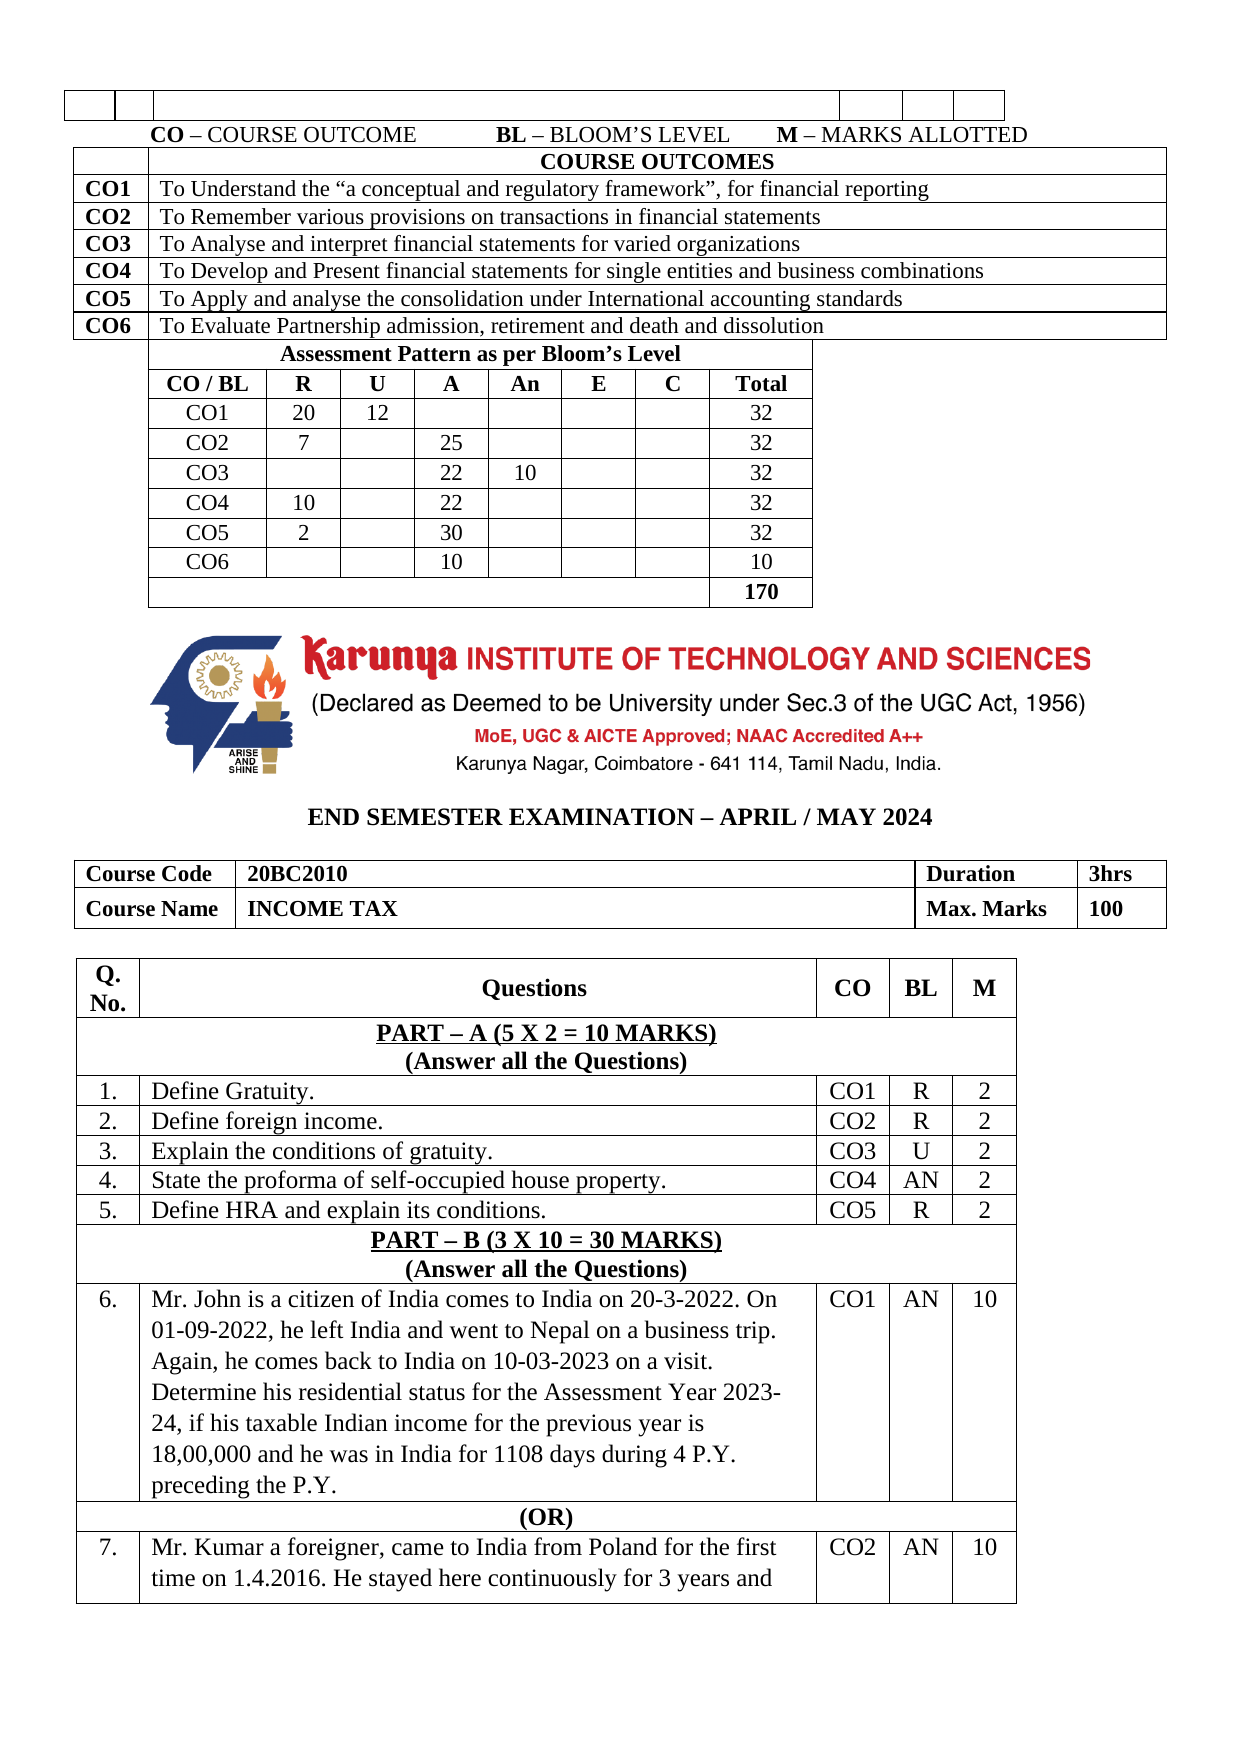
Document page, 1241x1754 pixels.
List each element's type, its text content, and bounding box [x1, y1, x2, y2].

table_cell Mr. John is a citizen of India comes to India on 20-3-2022. On 01-09-2022, he left India and went to Nepal on a business trip. Again, he comes back to India on 10-03-2023 on a visit. Determine his residential status for the Assessment Year 2023-24, if his taxable Indian income for the previous year is 18,00,000 and he was in India for 1108 days during 4 P.Y. preceding the P.Y. [140, 1284, 816, 1501]
table_cell R [890, 1076, 952, 1105]
table_cell 32 [710, 489, 812, 517]
table_cell To Apply and analyse the consolidation under International accounting standards [149, 285, 1166, 311]
table_cell [562, 489, 635, 517]
table_cell CO3 [74, 230, 148, 257]
table_cell 2 [953, 1166, 1016, 1194]
table_cell [267, 459, 340, 488]
table_cell 32 [710, 399, 812, 428]
table_cell Define HRA and explain its conditions. [140, 1195, 816, 1224]
table_cell Course Name [75, 888, 235, 928]
table_cell 1. [77, 1076, 139, 1105]
table_cell [562, 459, 635, 488]
table_header 3hrs [1078, 861, 1166, 887]
table_cell CO1 [817, 1076, 889, 1105]
table_cell [341, 548, 414, 577]
table_cell 10 [953, 1284, 1016, 1501]
table_cell CO2 [149, 429, 266, 458]
text END SEMESTER EXAMINATION – APRIL / MAY 2024 [150, 802, 1090, 831]
table_cell To Evaluate Partnership admission, retirement and death and dissolution [149, 313, 1166, 339]
table_cell 7 [267, 429, 340, 458]
table_cell 2 [953, 1076, 1016, 1105]
table_header Questions [140, 959, 816, 1017]
table_cell To Understand the “a conceptual and regulatory framework”, for financial reporting [149, 175, 1166, 202]
table_header Q. No. [77, 959, 139, 1017]
table_cell CO6 [74, 313, 148, 339]
table_cell 30 [415, 519, 488, 547]
table_cell 5. [77, 1195, 139, 1224]
table_cell R [890, 1195, 952, 1224]
table_cell [954, 91, 1004, 119]
table_cell 10 [415, 548, 488, 577]
table_header Course Code [75, 861, 235, 887]
table_cell An [489, 370, 561, 398]
table_cell 10 [710, 548, 812, 577]
table_header 20BC2010 [236, 861, 914, 887]
table_cell CO2 [817, 1532, 889, 1603]
table_cell [341, 459, 414, 488]
table_header Duration [916, 861, 1077, 887]
table_cell CO2 [817, 1106, 889, 1135]
table_cell CO6 [149, 548, 266, 577]
table_cell CO4 [149, 489, 266, 517]
table_cell State the proforma of self-occupied house property. [140, 1166, 816, 1194]
table_cell [636, 459, 709, 488]
table_cell 25 [415, 429, 488, 458]
table_cell [489, 519, 561, 547]
table_cell (OR) [77, 1502, 1016, 1531]
table_cell PART – B (3 X 10 = 30 MARKS) (Answer all the Questions) [77, 1225, 1016, 1283]
table_cell [636, 399, 709, 428]
table_cell [489, 429, 561, 458]
table_cell [562, 519, 635, 547]
table_cell [341, 429, 414, 458]
table_cell CO5 [817, 1195, 889, 1224]
table_cell 20 [267, 399, 340, 428]
table_cell 32 [710, 429, 812, 458]
table_cell 10 [489, 459, 561, 488]
table_cell [562, 399, 635, 428]
table_cell [149, 578, 709, 607]
table_cell [415, 399, 488, 428]
table_header [74, 148, 148, 174]
table_cell 4. [77, 1166, 139, 1194]
table_cell 2 [953, 1195, 1016, 1224]
table_cell [840, 91, 902, 119]
table_cell [636, 429, 709, 458]
table_cell [341, 489, 414, 517]
table_cell [489, 399, 561, 428]
table_cell 32 [710, 519, 812, 547]
table_cell 7. [77, 1532, 139, 1603]
table_cell CO1 [149, 399, 266, 428]
table_cell AN [890, 1166, 952, 1194]
table_cell 2. [77, 1106, 139, 1135]
table_cell 10 [953, 1532, 1016, 1603]
table_cell CO2 [74, 203, 148, 229]
table_cell CO1 [74, 175, 148, 202]
table_cell AN [890, 1532, 952, 1603]
table_cell R [267, 370, 340, 398]
table_cell To Analyse and interpret financial statements for varied organizations [149, 230, 1166, 257]
table_cell 170 [710, 578, 812, 607]
table_header M [953, 959, 1016, 1017]
table_cell [341, 519, 414, 547]
table_cell Explain the conditions of gratuity. [140, 1136, 816, 1164]
table_cell 22 [415, 459, 488, 488]
table_cell [636, 489, 709, 517]
table_cell CO3 [149, 459, 266, 488]
table_cell 6. [77, 1284, 139, 1501]
table_cell Total [710, 370, 812, 398]
table_cell [489, 548, 561, 577]
table_cell 12 [341, 399, 414, 428]
table_header COURSE OUTCOMES [149, 148, 1166, 174]
table_cell CO1 [817, 1284, 889, 1501]
table_cell [267, 548, 340, 577]
table_cell CO / BL [149, 370, 266, 398]
table_cell 2 [953, 1136, 1016, 1164]
table_cell A [415, 370, 488, 398]
table_cell 100 [1078, 888, 1166, 928]
table_cell U [890, 1136, 952, 1164]
table_cell 2 [267, 519, 340, 547]
table_header BL [890, 959, 952, 1017]
table_cell R [890, 1106, 952, 1135]
table_cell [636, 519, 709, 547]
table_cell [154, 91, 839, 119]
table_cell To Develop and Present financial statements for single entities and business combinations [149, 258, 1166, 284]
table_cell [562, 429, 635, 458]
table_cell E [562, 370, 635, 398]
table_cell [140, 1532, 816, 1603]
table_cell 32 [710, 459, 812, 488]
table_cell [65, 91, 114, 119]
table_cell 2 [953, 1106, 1016, 1135]
table_cell [489, 489, 561, 517]
table_cell To Remember various provisions on transactions in financial statements [149, 203, 1166, 229]
table_header CO [817, 959, 889, 1017]
table_cell [903, 91, 953, 119]
table_cell Assessment Pattern as per Bloom’s Level [149, 340, 812, 368]
table_cell [116, 91, 153, 119]
table_cell 3. [77, 1136, 139, 1164]
table_cell CO4 [74, 258, 148, 284]
table_cell Define foreign income. [140, 1106, 816, 1135]
table_cell [562, 548, 635, 577]
table_cell CO4 [817, 1166, 889, 1194]
table_cell Max. Marks [916, 888, 1077, 928]
table_cell CO3 [817, 1136, 889, 1164]
table_cell 22 [415, 489, 488, 517]
table_cell CO5 [74, 285, 148, 311]
table_cell AN [890, 1284, 952, 1501]
table_cell PART – A (5 X 2 = 10 MARKS) (Answer all the Questions) [77, 1018, 1016, 1075]
table_cell Define Gratuity. [140, 1076, 816, 1105]
table_cell C [636, 370, 709, 398]
picture [150, 635, 1091, 774]
table_cell [636, 548, 709, 577]
text CO – COURSE OUTCOME BL – BLOOM’S LEVEL M – MARKS ALLOTTED [150, 121, 1090, 147]
table_cell CO5 [149, 519, 266, 547]
table_cell 10 [267, 489, 340, 517]
table_cell INCOME TAX [236, 888, 914, 928]
table_cell U [341, 370, 414, 398]
